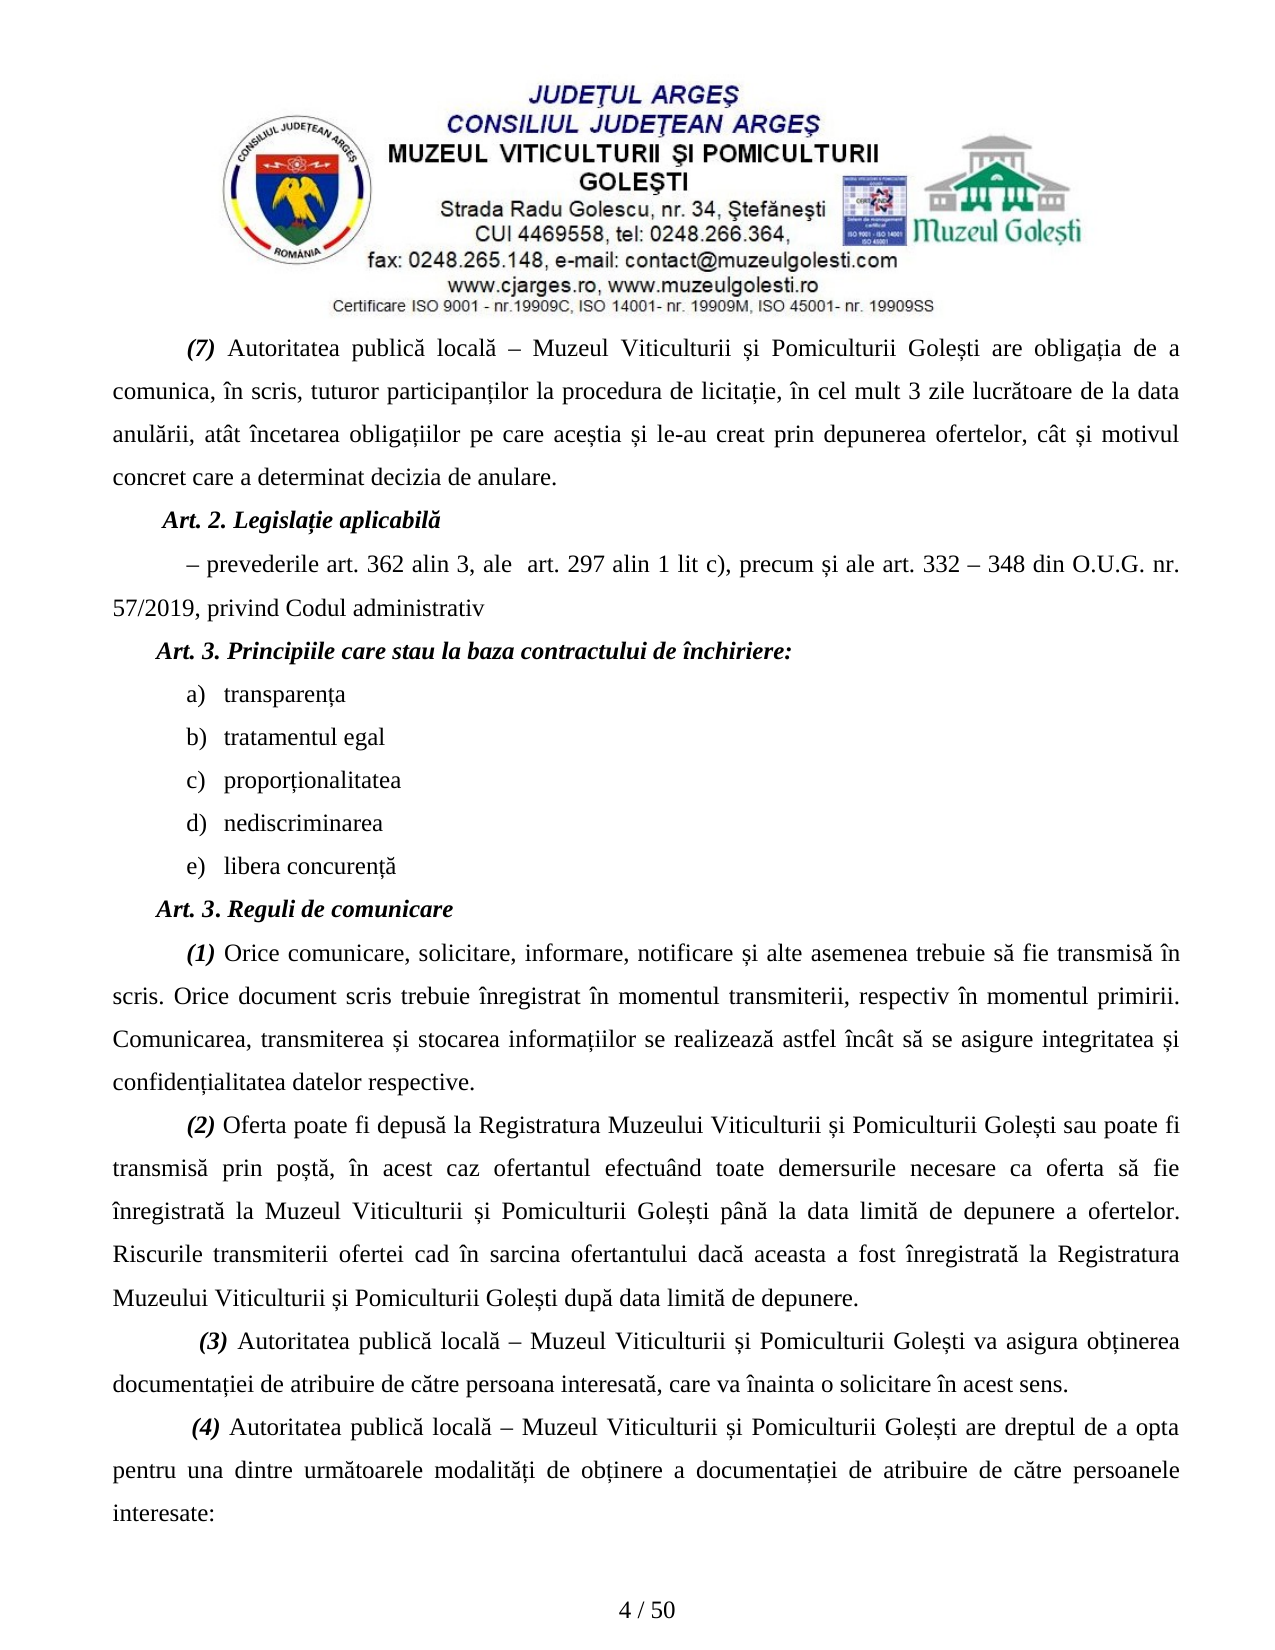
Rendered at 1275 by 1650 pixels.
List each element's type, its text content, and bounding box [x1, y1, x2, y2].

list transparența [186, 679, 1181, 708]
list nediscriminarea [186, 808, 1181, 837]
text (4) Autoritatea publică locală – Muzeul Viticulturii și Pomiculturii Golești are dreptul de a opta pentru una dintre următoarele modalități de obținere a documentației de atribuire de către persoanele interesate: [112, 1412, 1181, 1527]
text (3) Autoritatea publică locală – Muzeul Viticulturii și Pomiculturii Golești va asigura obținerea documentației de atribuire de către persoana interesată, care va înainta o solicitare în acest sens. [112, 1326, 1181, 1398]
text (7) Autoritatea publică locală – Muzeul Viticulturii și Pomiculturii Golești are obligația de a comunica, în scris, tuturor participanților la procedura de licitație, în cel mult 3 zile lucrătoare de la data anulării, atât încetarea obligațiilor pe care aceștia și le-au creat prin depunerea ofertelor, cât și motivul concret care a determinat decizia de anulare. [112, 333, 1181, 491]
list libera concurență [186, 851, 1181, 880]
text (1) Orice comunicare, solicitare, informare, notificare și alte asemenea trebuie să fie transmisă în scris. Orice document scris trebuie înregistrat în momentul transmiterii, respectiv în momentul primirii. Comunicarea, transmiterea și stocarea informațiilor se realizează astfel încât să se asigure integritatea și confidențialitatea datelor respective. [112, 938, 1181, 1096]
list proporționalitatea [186, 765, 1181, 794]
text Art. 2. Legislație aplicabilă [112, 505, 1181, 534]
list tratamentul egal [186, 722, 1181, 751]
picture [176, 29, 1118, 333]
text Art. 3. Reguli de comunicare [112, 894, 1181, 923]
text – prevederile art. 362 alin 3, ale art. 297 alin 1 lit c), precum și ale art. 332 – 348 din O.U.G. nr. 57/2019, privind Codul administrativ [112, 549, 1181, 621]
text (2) Oferta poate fi depusă la Registratura Muzeului Viticulturii și Pomiculturii Golești sau poate fi transmisă prin poștă, în acest caz ofertantul efectuând toate demersurile necesare ca oferta să fie înregistrată la Muzeul Viticulturii și Pomiculturii Golești până la data limită de depunere a ofertelor. Riscurile transmiterii ofertei cad în sarcina ofertantului dacă aceasta a fost înregistrată la Registratura Muzeului Viticulturii și Pomiculturii Golești după data limită de depunere. [112, 1110, 1181, 1311]
text Art. 3. Principiile care stau la baza contractului de închiriere: [112, 636, 1181, 664]
